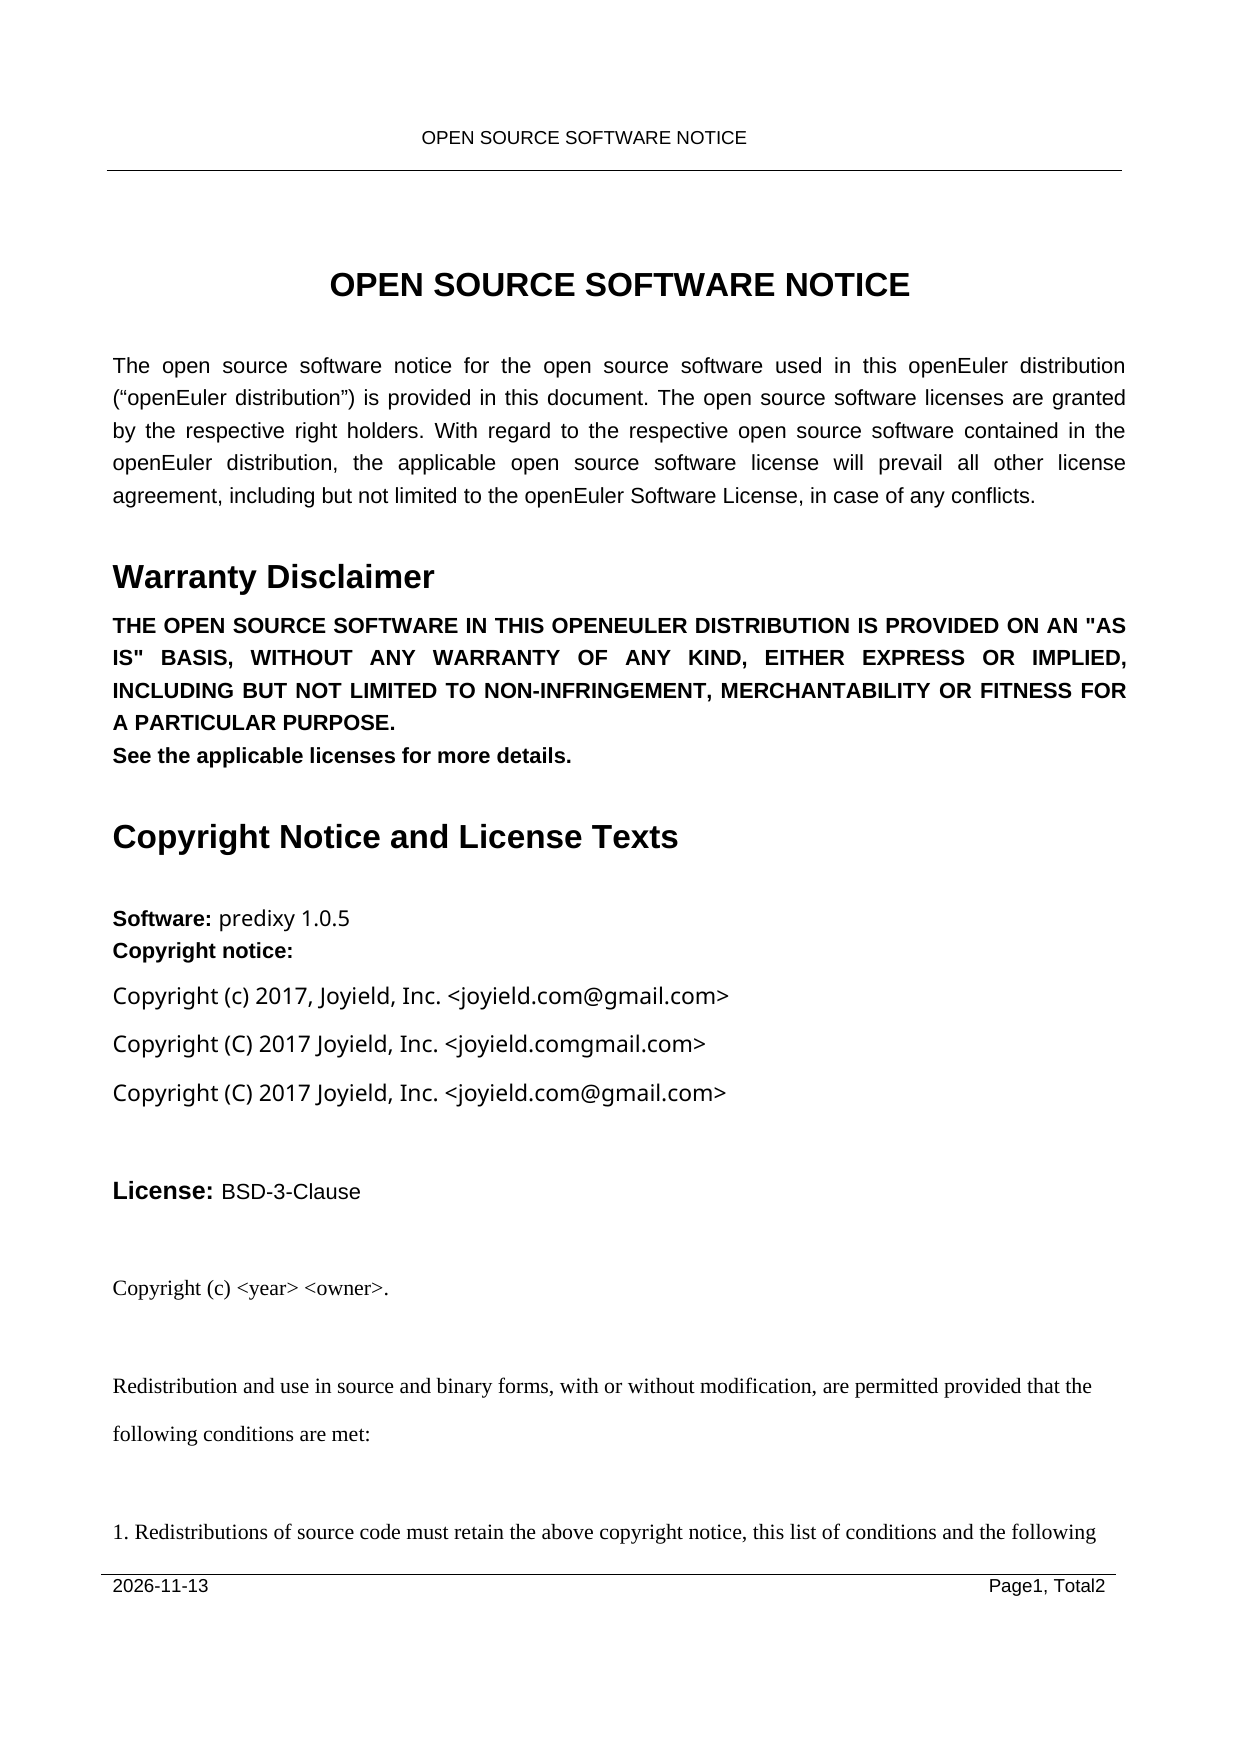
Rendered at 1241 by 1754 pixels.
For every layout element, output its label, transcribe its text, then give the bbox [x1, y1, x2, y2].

text The open source software notice for the open source software used in this openEuler distribution (“openEuler distribution”) is provided in this document. The open source software licenses are granted by the respective right holders. With regard to the respective open source software contained in the openEuler distribution, the applicable open source software license will prevail all other license agreement, including but not limited to the openEuler Software License, in case of any conflicts. [112, 349, 1128, 511]
text Warranty Disclaimer [112, 544, 1128, 609]
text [112, 1174, 1128, 1548]
text THE OPEN SOURCE SOFTWARE IN THIS OPENEULER DISTRIBUTION IS PROVIDED ON AN "AS IS" BASIS, WITHOUT ANY WARRANTY OF ANY KIND, EITHER EXPRESS OR IMPLIED, INCLUDING BUT NOT LIMITED TO NON-INFRINGEMENT, MERCHANTABILITY OR FITNESS FOR A PARTICULAR PURPOSE. See the applicable licenses for more details. [112, 609, 1128, 771]
text Copyright notice: [112, 934, 1128, 966]
text Software: predixy 1.0.5 [112, 901, 1128, 934]
text Copyright (c) 2017, Joyield, Inc. <joyield.com@gmail.com> Copyright (C) 2017 Joyield, Inc. <joyield.comgmail.com> Copyright (C) 2017 Joyield, Inc. <joyield.com@gmail.com> [112, 979, 1128, 1158]
text OPEN SOURCE SOFTWARE NOTICE [112, 251, 1128, 316]
text Copyright Notice and License Texts [112, 804, 1128, 869]
